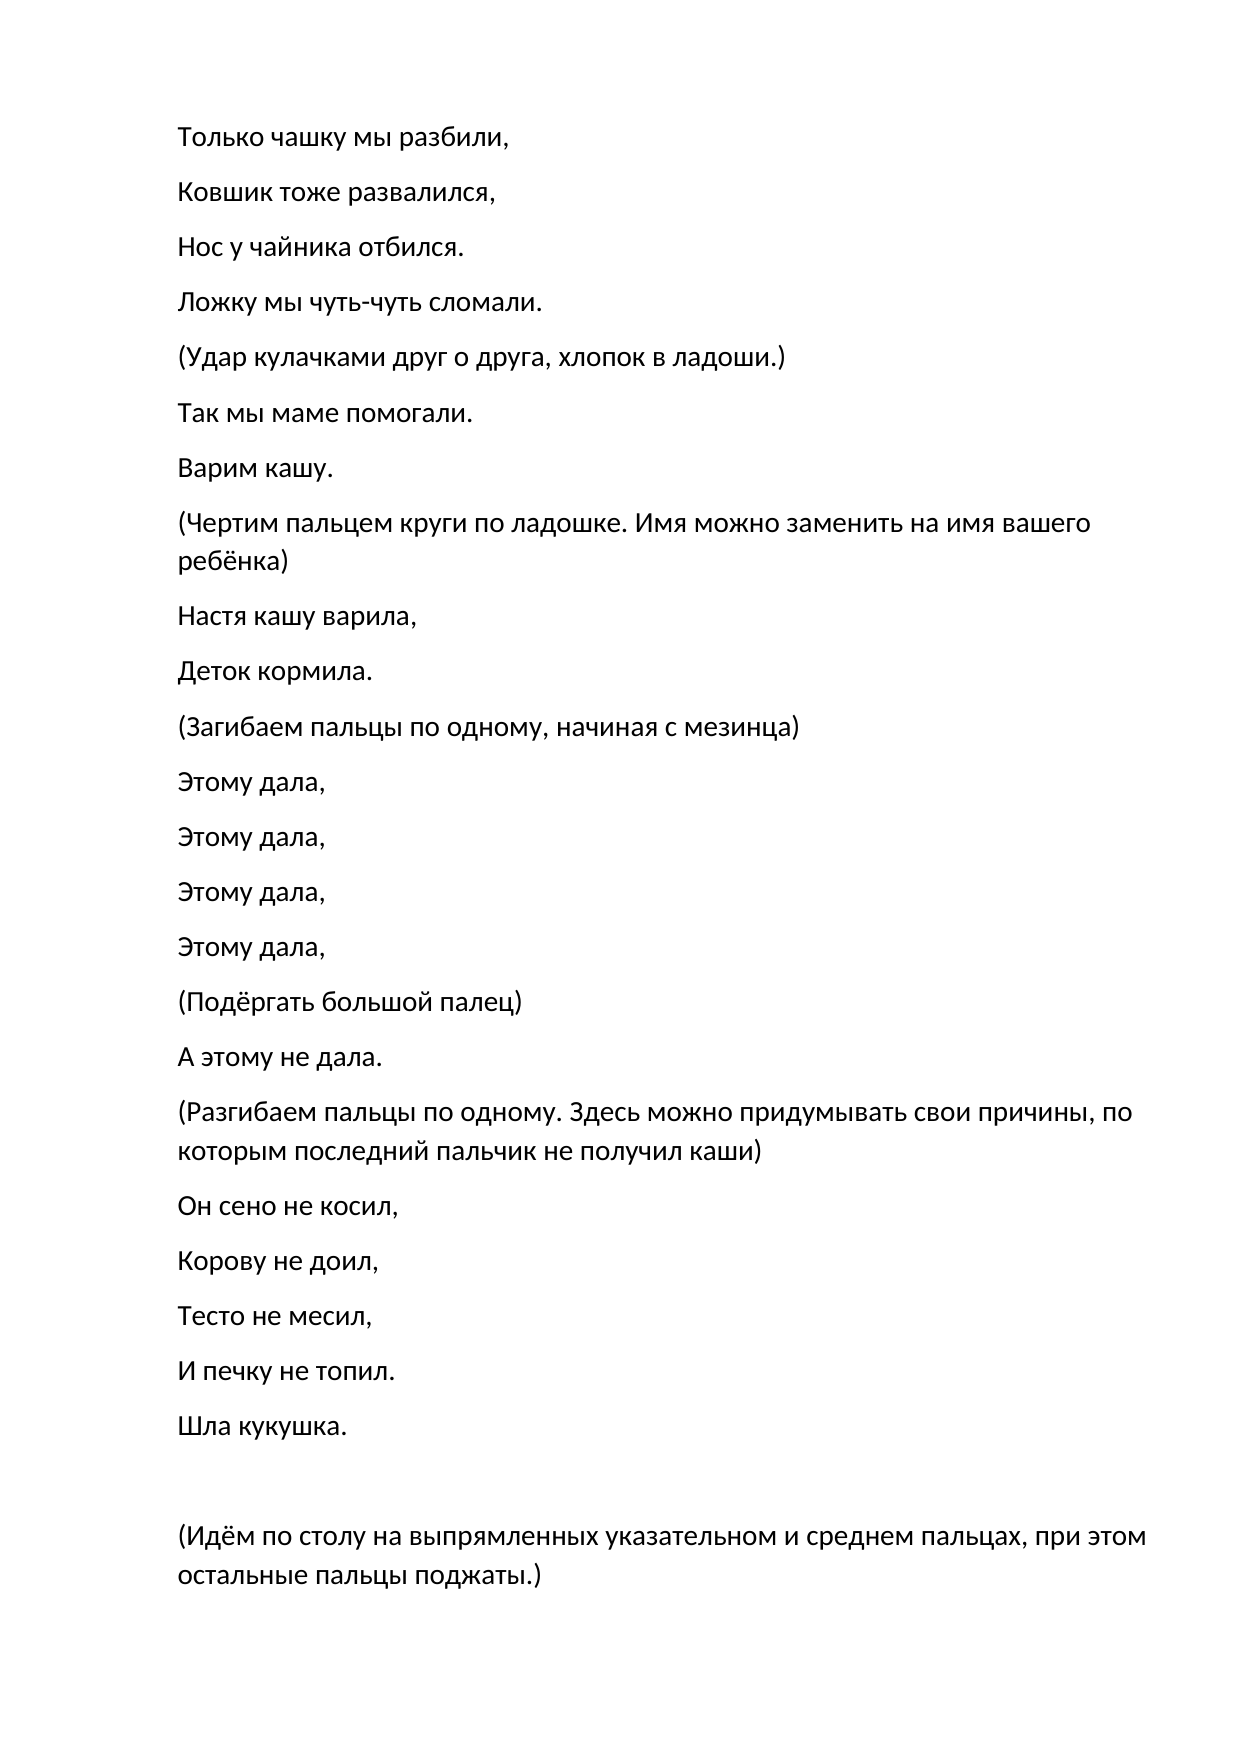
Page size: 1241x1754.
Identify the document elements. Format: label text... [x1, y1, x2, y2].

text (Идём по столу на выпрямленных указательном и среднем пальцах, при этом остальные пальцы поджаты.) [177, 1517, 1152, 1592]
text Нос у чайника отбился. [177, 228, 1152, 264]
text Этому дала, [177, 763, 1152, 798]
text Тесто не месил, [177, 1297, 1152, 1333]
text Деток кормила. [177, 652, 1152, 688]
text Ковшик тоже развалился, [177, 173, 1152, 209]
text Этому дала, [177, 928, 1152, 964]
text Настя кашу варила, [177, 597, 1152, 633]
text Шла кукушка. [177, 1407, 1152, 1443]
text Только чашку мы разбили, [177, 118, 1152, 154]
text (Удар кулачками друг о друга, хлопок в ладоши.) [177, 338, 1152, 374]
text (Загибаем пальцы по одному, начиная с мезинца) [177, 708, 1152, 743]
text (Подёргать большой палец) [177, 983, 1152, 1019]
text Варим кашу. [177, 449, 1152, 484]
text И печку не топил. [177, 1352, 1152, 1388]
text Корову не доил, [177, 1242, 1152, 1278]
text Этому дала, [177, 818, 1152, 853]
text Этому дала, [177, 873, 1152, 908]
text (Чертим пальцем круги по ладошке. Имя можно заменить на имя вашего ребёнка) [177, 504, 1152, 578]
text (Разгибаем пальцы по одному. Здесь можно придумывать свои причины, по которым последний пальчик не получил каши) [177, 1093, 1152, 1167]
text А этому не дала. [177, 1038, 1152, 1074]
text Он сено не косил, [177, 1187, 1152, 1222]
text Так мы маме помогали. [177, 394, 1152, 429]
text Ложку мы чуть-чуть сломали. [177, 283, 1152, 319]
